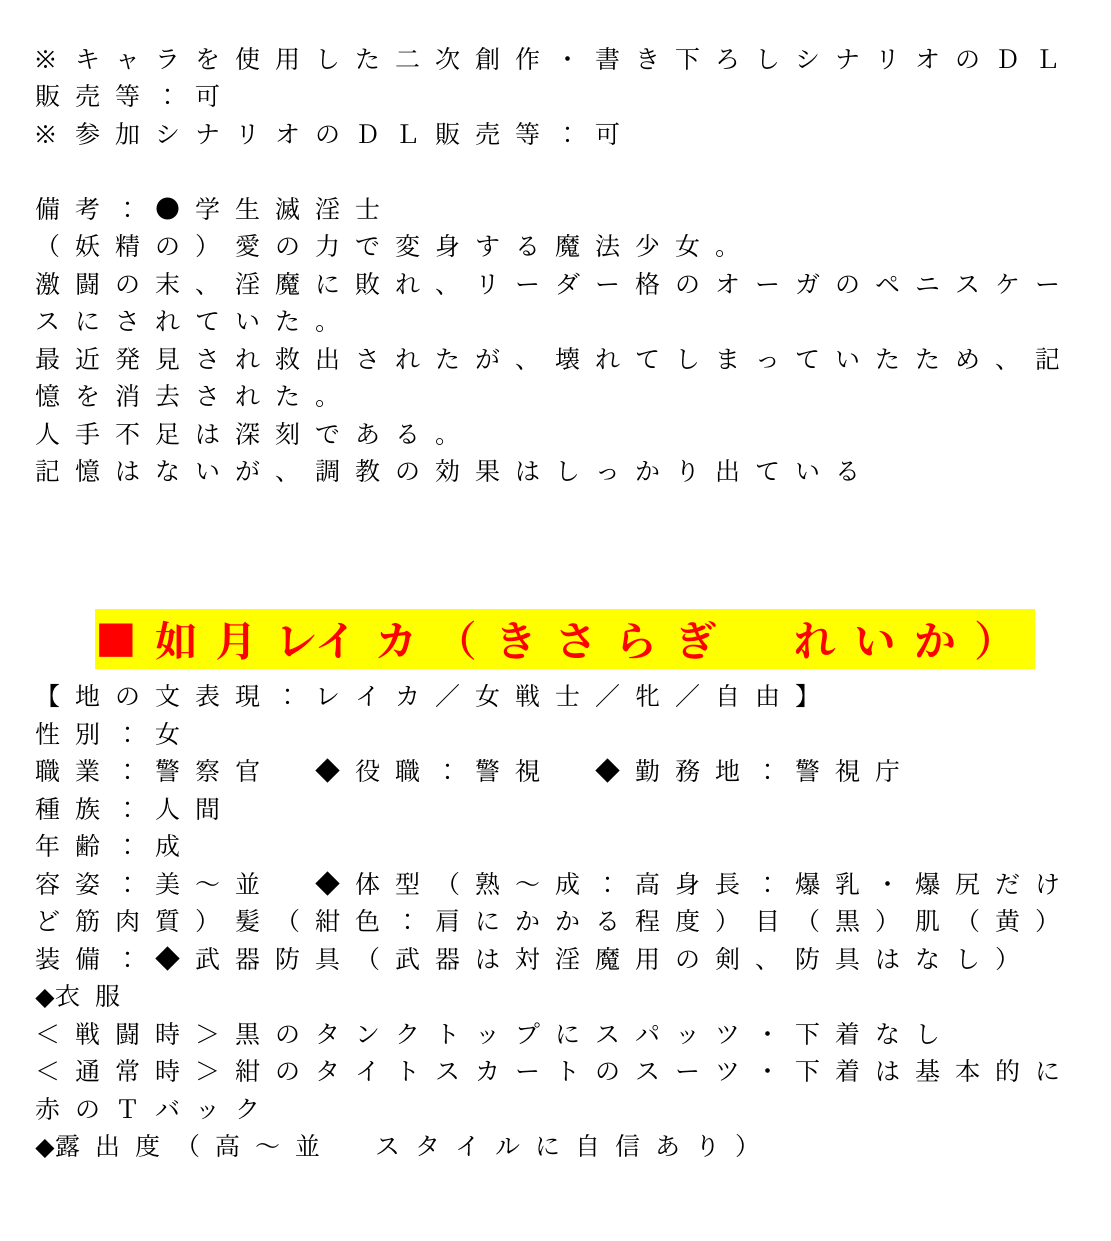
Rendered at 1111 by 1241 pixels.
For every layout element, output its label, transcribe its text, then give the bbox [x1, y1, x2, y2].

text ◆衣服 [35, 976, 1075, 1014]
text 容姿：美～並 ◆体型（熟～成：高身長：爆乳・爆尻だけど筋肉質）髪（紺色：肩にかかる程度）目（黒）肌（黄） [35, 864, 1075, 939]
text ＜通常時＞紺のタイトスカートのスーツ・下着は基本的に赤のＴバック [35, 1051, 1075, 1126]
text 激闘の末、淫魔に敗れ、リーダー格のオーガのペニスケースにされていた。 [35, 264, 1075, 339]
text 人手不足は深刻である。 [35, 414, 1075, 451]
text 職業：警察官 ◆役職：警視 ◆勤務地：警視庁 [35, 751, 1075, 789]
text 備考：●学生滅淫士 [35, 189, 1075, 226]
text ※キャラを使用した二次創作・書き下ろしシナリオのＤＬ販売等：可 [35, 39, 1075, 114]
text 最近発見され救出されたが、壊れてしまっていたため、記憶を消去された。 [35, 339, 1075, 414]
text ＜戦闘時＞黒のタンクトップにスパッツ・下着なし [35, 1014, 1075, 1051]
text 【地の文表現：レイカ／女戦士／牝／自由】 [35, 676, 1075, 714]
text ※参加シナリオのＤＬ販売等：可 [35, 114, 1075, 151]
text ◆露出度（高～並 スタイルに自信あり） [35, 1126, 1075, 1164]
text 装備：◆武器防具（武器は対淫魔用の剣、防具はなし） [35, 939, 1075, 976]
text （妖精の）愛の力で変身する魔法少女。 [35, 226, 1075, 264]
text 性別：女 [35, 714, 1075, 751]
text ■如月レイカ（きさらぎ れいか） [35, 601, 1075, 676]
text 記憶はないが、調教の効果はしっかり出ている [35, 451, 1075, 489]
text 年齢：成 [35, 826, 1075, 864]
text 種族：人間 [35, 789, 1075, 826]
